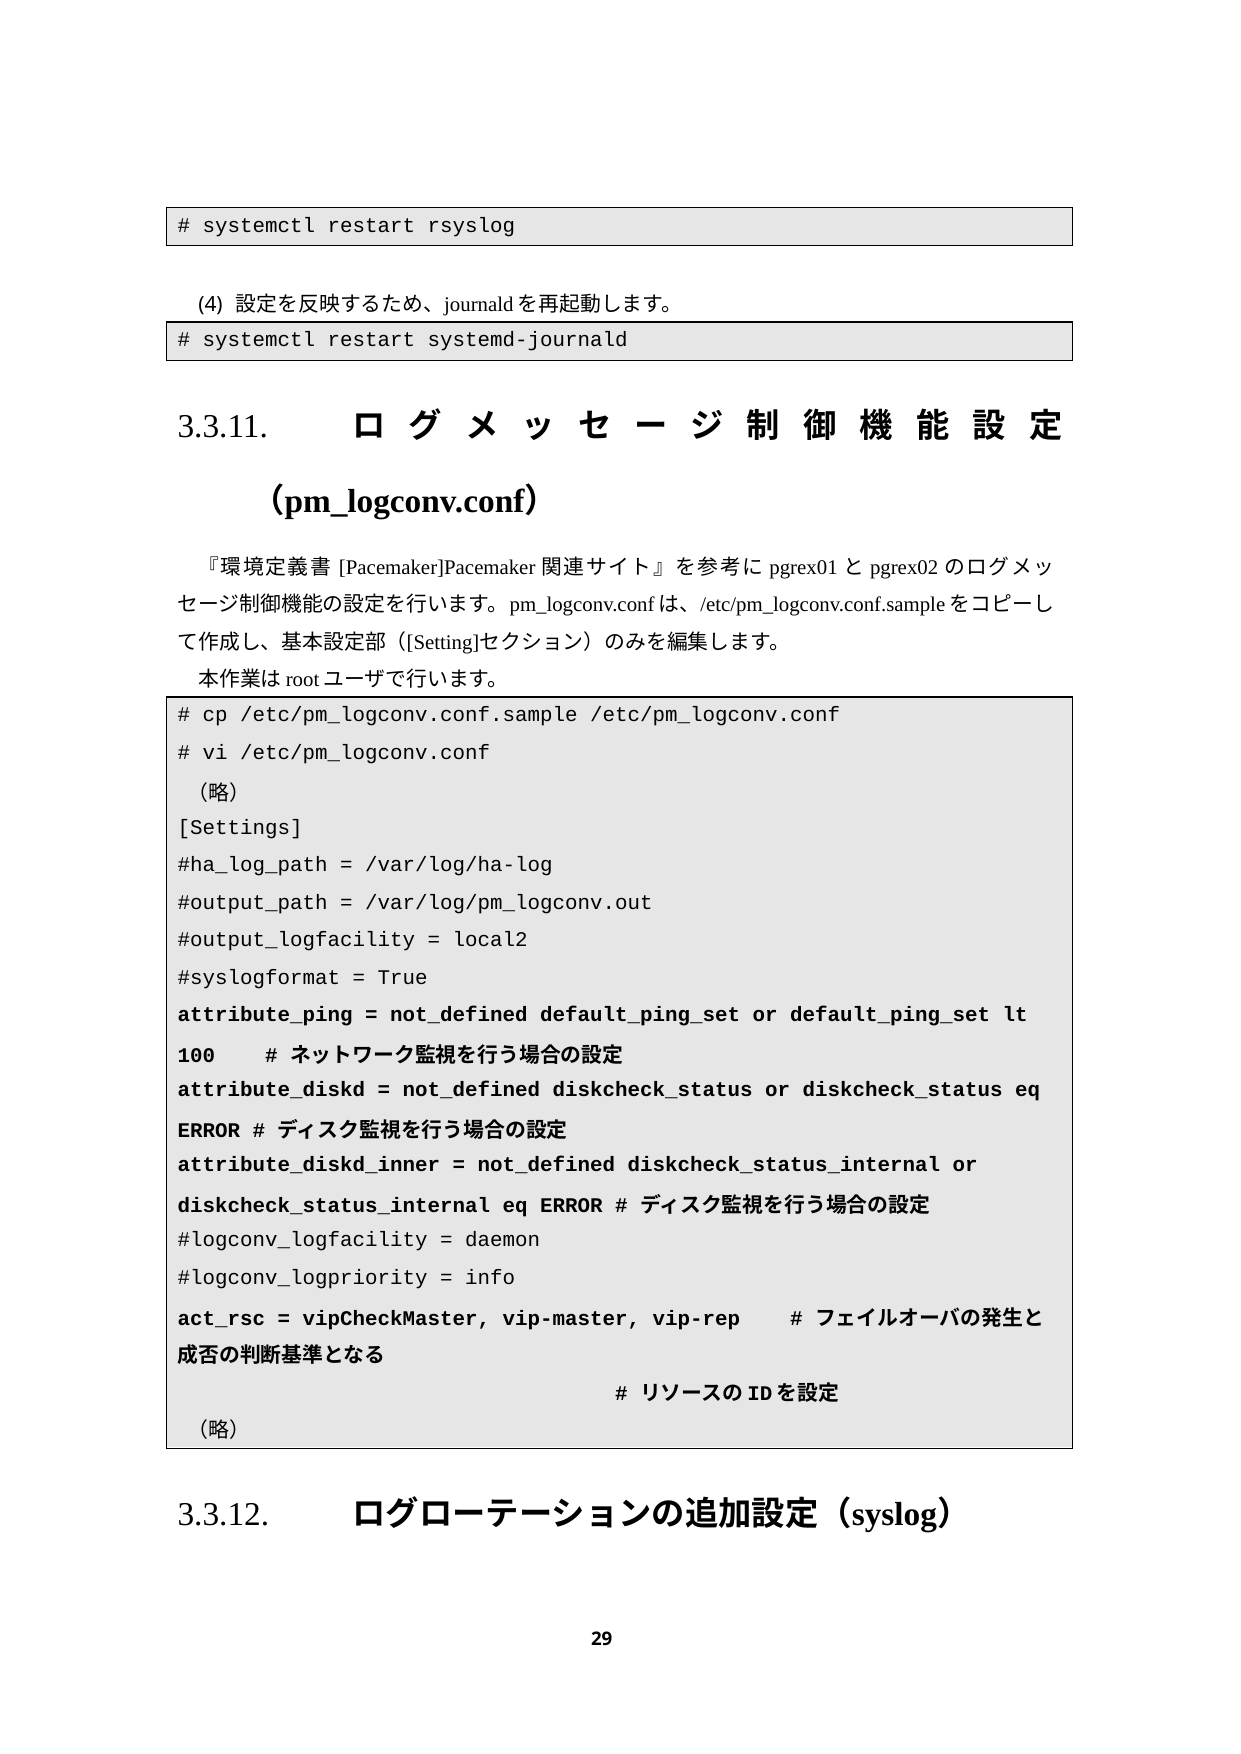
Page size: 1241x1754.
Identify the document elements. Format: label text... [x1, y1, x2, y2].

text 『』を参考にpgrex01とpgrex02のログメッセージ制御機能の設定を行います。pm_logconv.confは、/etc/pm_logconv.conf.sampleをコピーして作成し、基本設定部（[Setting]セクション）のみを編集します。 [177, 546, 1054, 659]
list 設定を反映するため、journaldを再起動します。 [198, 284, 1054, 321]
table_header # systemctl restart systemd-journald [167, 323, 1072, 360]
table_header # systemctl restart rsyslog [167, 208, 1072, 245]
subtitle ログローテーションの追加設定（syslog） [177, 1473, 1063, 1548]
table_header # cp /etc/pm_logconv.conf.sample /etc/pm_logconv.conf # vi /etc/pm_logconv.conf （略） [Settings] #ha_log_path = /var/log/ha-log #output_path = /var/log/pm_logconv.out #output_logfacility = local2 #syslogformat = True attribute_ping = not_defined default_ping_set or default_ping_set lt 100 # ネットワーク監視を行う場合の設定 attribute_diskd = not_defined diskcheck_status or diskcheck_status eq ERROR # ディスク監視を行う場合の設定 attribute_diskd_inner = not_defined diskcheck_status_internal or diskcheck_status_internal eq ERROR # ディスク監視を行う場合の設定 #logconv_logfacility = daemon #logconv_logpriority = info act_rsc = vipCheckMaster, vip-master, vip-rep # フェイルオーバの発生と成否の判断基準となる # リソースのIDを設定 （略） [167, 698, 1072, 1447]
text 本作業はrootユーザで行います。 [177, 659, 1054, 696]
subtitle ログメッセージ制御機能設定（pm_logconv.conf） [177, 386, 1063, 536]
